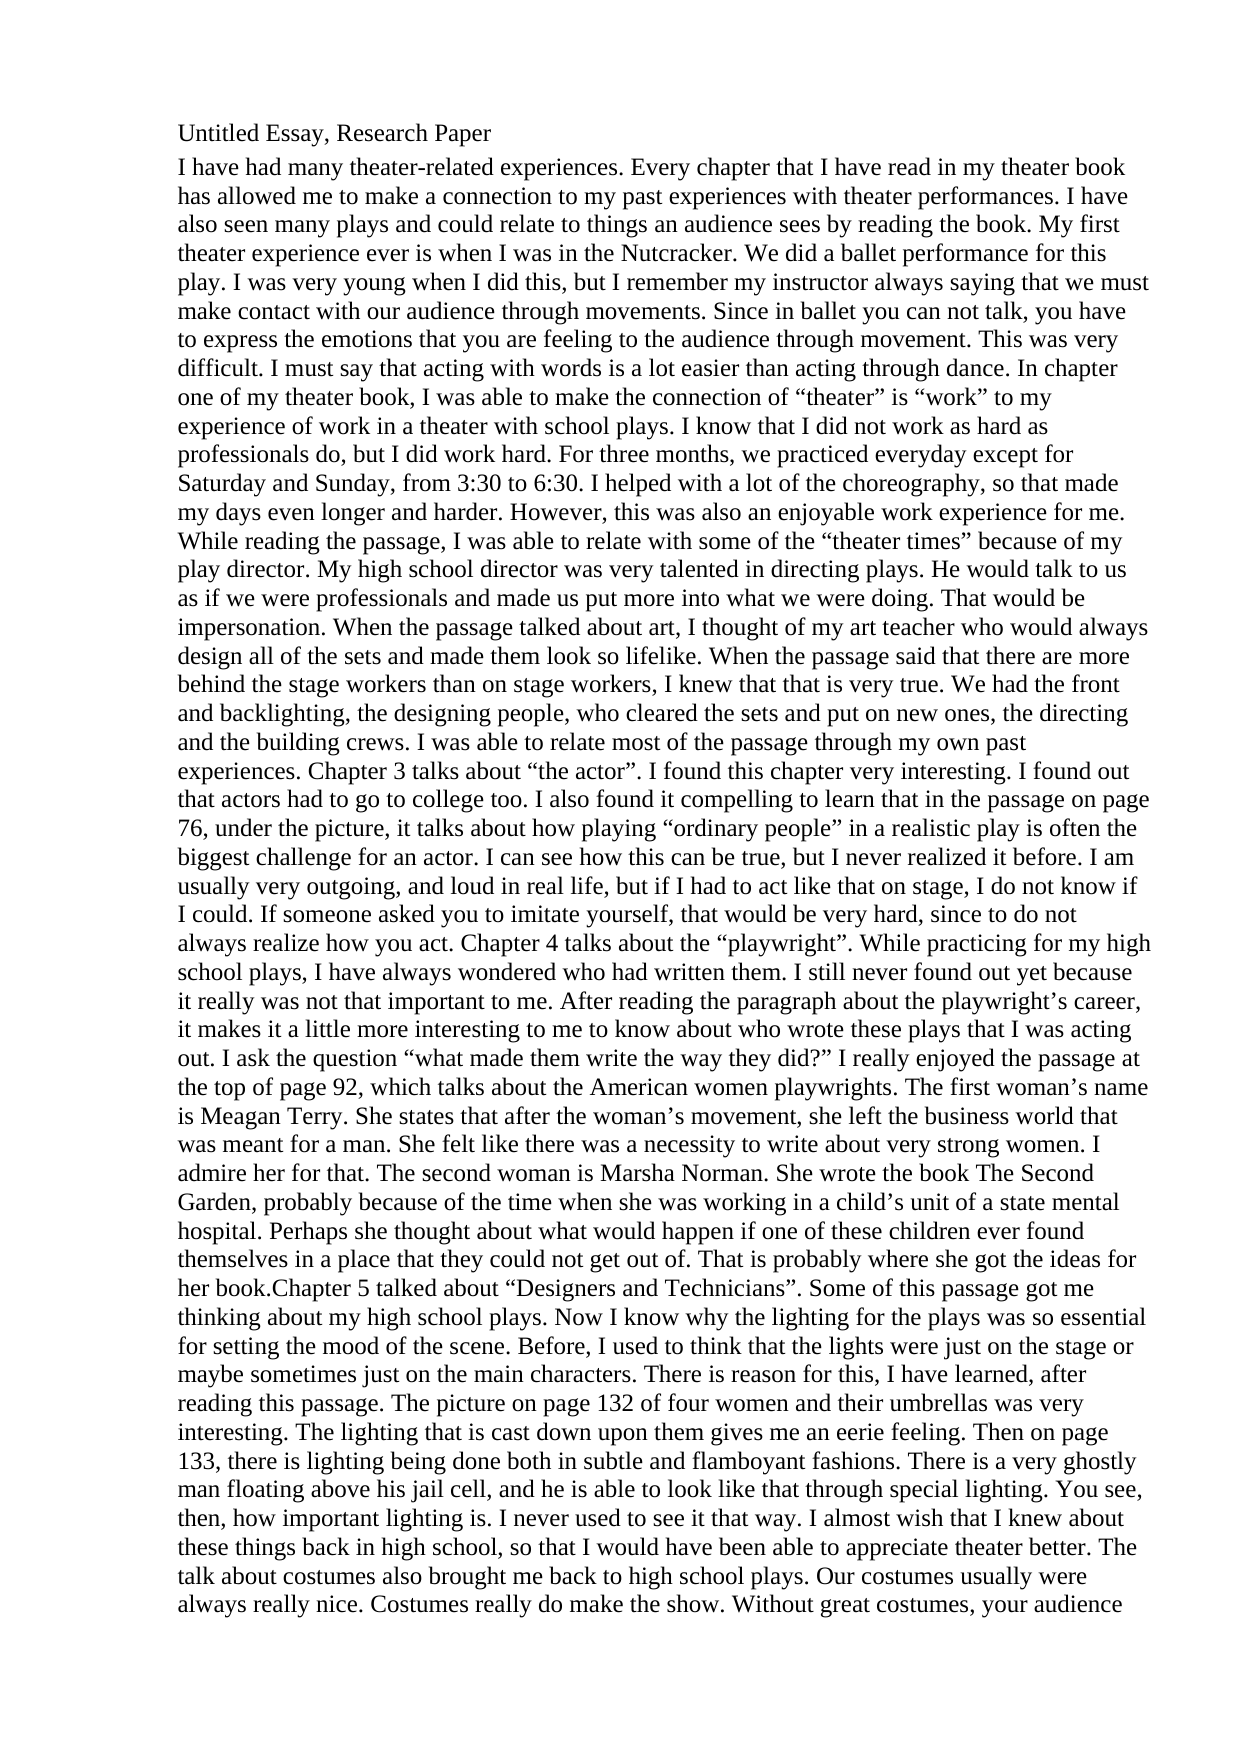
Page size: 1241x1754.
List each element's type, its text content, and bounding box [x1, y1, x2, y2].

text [177, 152, 1152, 1618]
text Untitled Essay, Research Paper [177, 118, 1152, 147]
